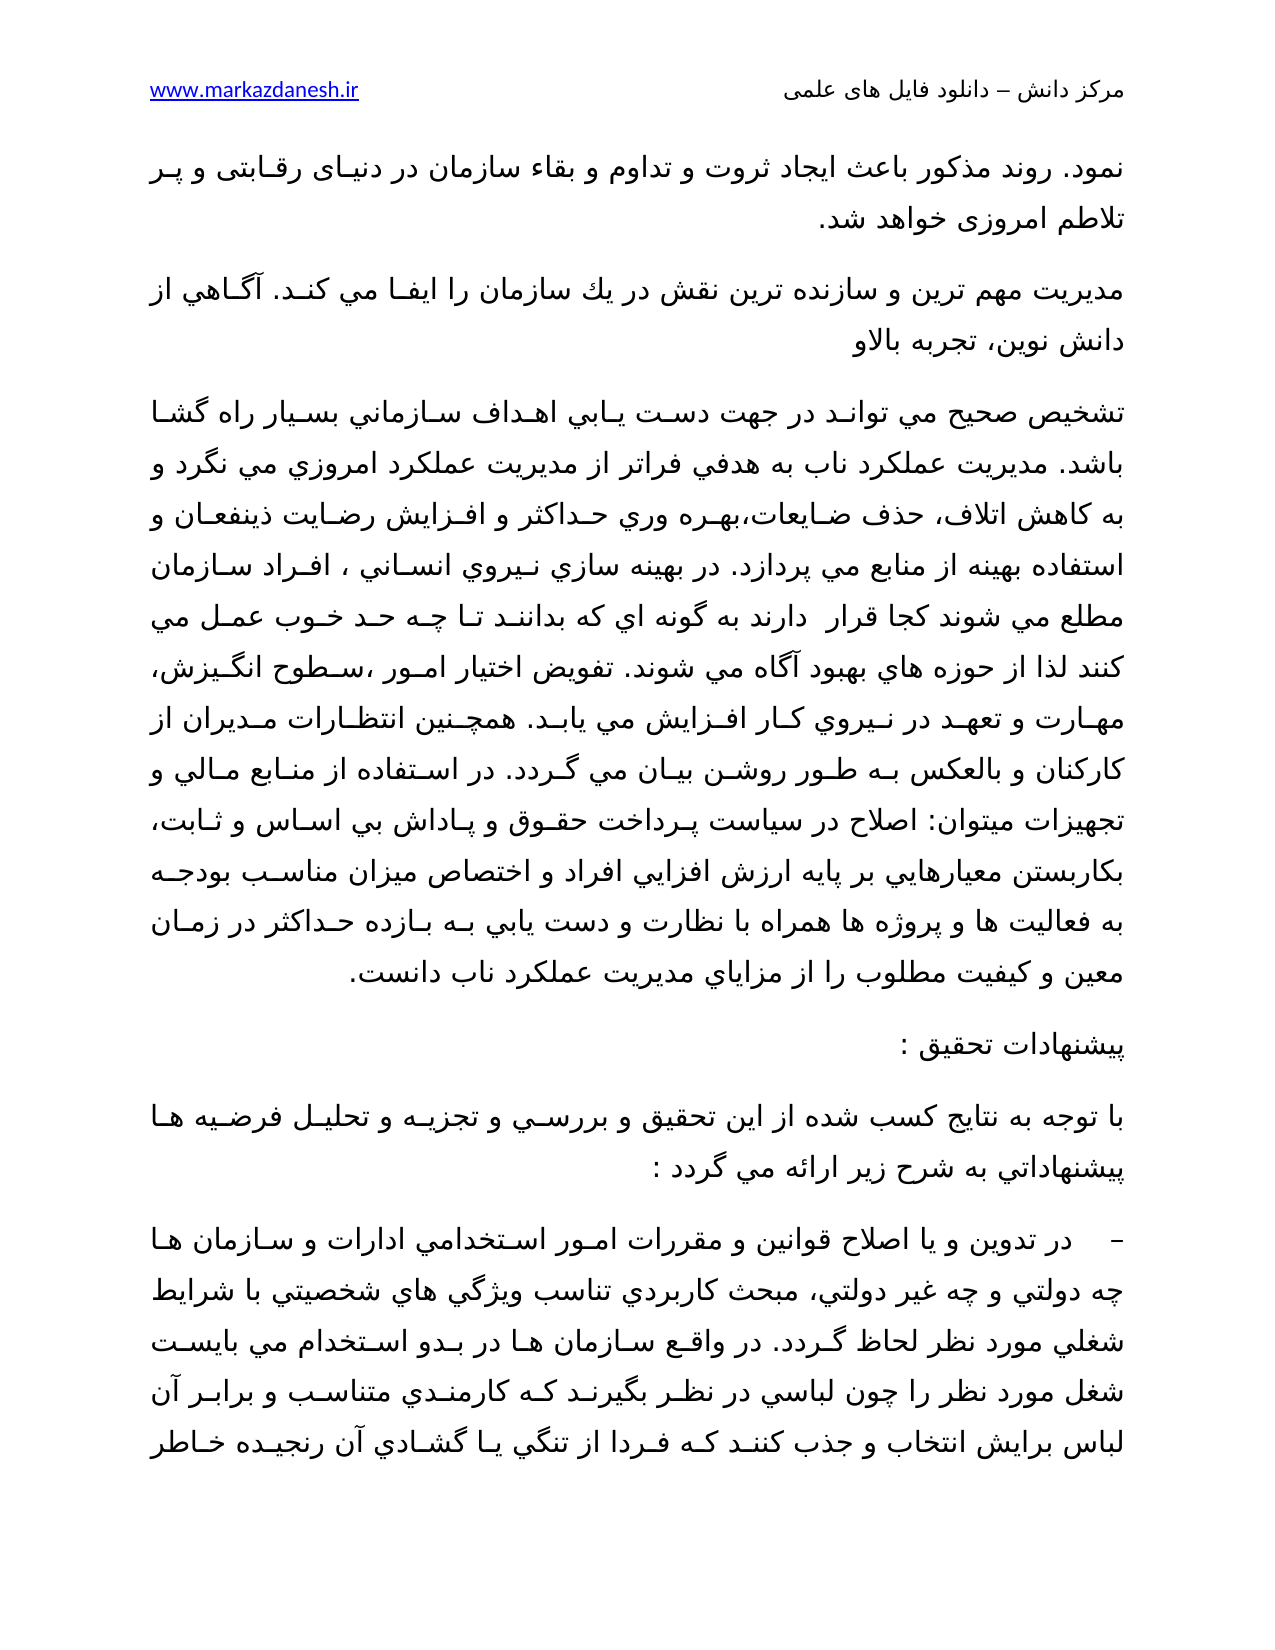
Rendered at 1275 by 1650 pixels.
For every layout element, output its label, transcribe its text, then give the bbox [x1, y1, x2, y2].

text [150, 1222, 1125, 1460]
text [150, 150, 1125, 235]
text با توجه به نتايج كسب شده از اين تحقيق و بررسي و تجزيه و تحليل فرضيه ها پيشنهاداتي به شرح زير ارائه مي گردد : [150, 1099, 1125, 1184]
text پيشنهادات تحقيق : [150, 1027, 1125, 1061]
text تشخيص صحيح مي تواند در جهت دست يابي اهداف سازماني بسيار راه گشا باشد. مديريت عملكرد ناب به هدفي فراتر از مديريت عملكرد امروزي مي نگرد و به كاهش اتلاف، حذف ضايعات،بهره وري حداكثر و افزايش رضايت ذينفعان و استفاده بهينه از منابع مي پردازد. در بهينه سازي نيروي انساني ، افراد سازمان مطلع مي شوند كجا قرار دارند به گونه اي كه بدانند تا چه حد خوب عمل مي كنند لذا از حوزه هاي بهبود آگاه مي شوند. تفويض اختيار امور ،سطوح انگيزش، مهارت و تعهد در نيروي كار افزايش مي يابد. همچنين انتظارات مديران از كاركنان و بالعكس به طور روشن بيان مي گردد. در استفاده از منابع مالي و تجهيزات ميتوان: اصلاح در سياست پرداخت حقوق و پاداش بي اساس و ثابت، بكاربستن معيارهايي بر پايه ارزش افزايي افراد و اختصاص ميزان مناسب بودجه به فعاليت ها و پروژه ها همراه با نظارت و دست يابي به بازده حداكثر در زمان معين و كيفيت مطلوب را از مزاياي مديريت عملكرد ناب دانست. [150, 395, 1125, 990]
text مديريت مهم ترين و سازنده ترين نقش در يك سازمان را ايفا مي كند. آگاهي از دانش نوين، تجربه بالاو [150, 273, 1125, 358]
